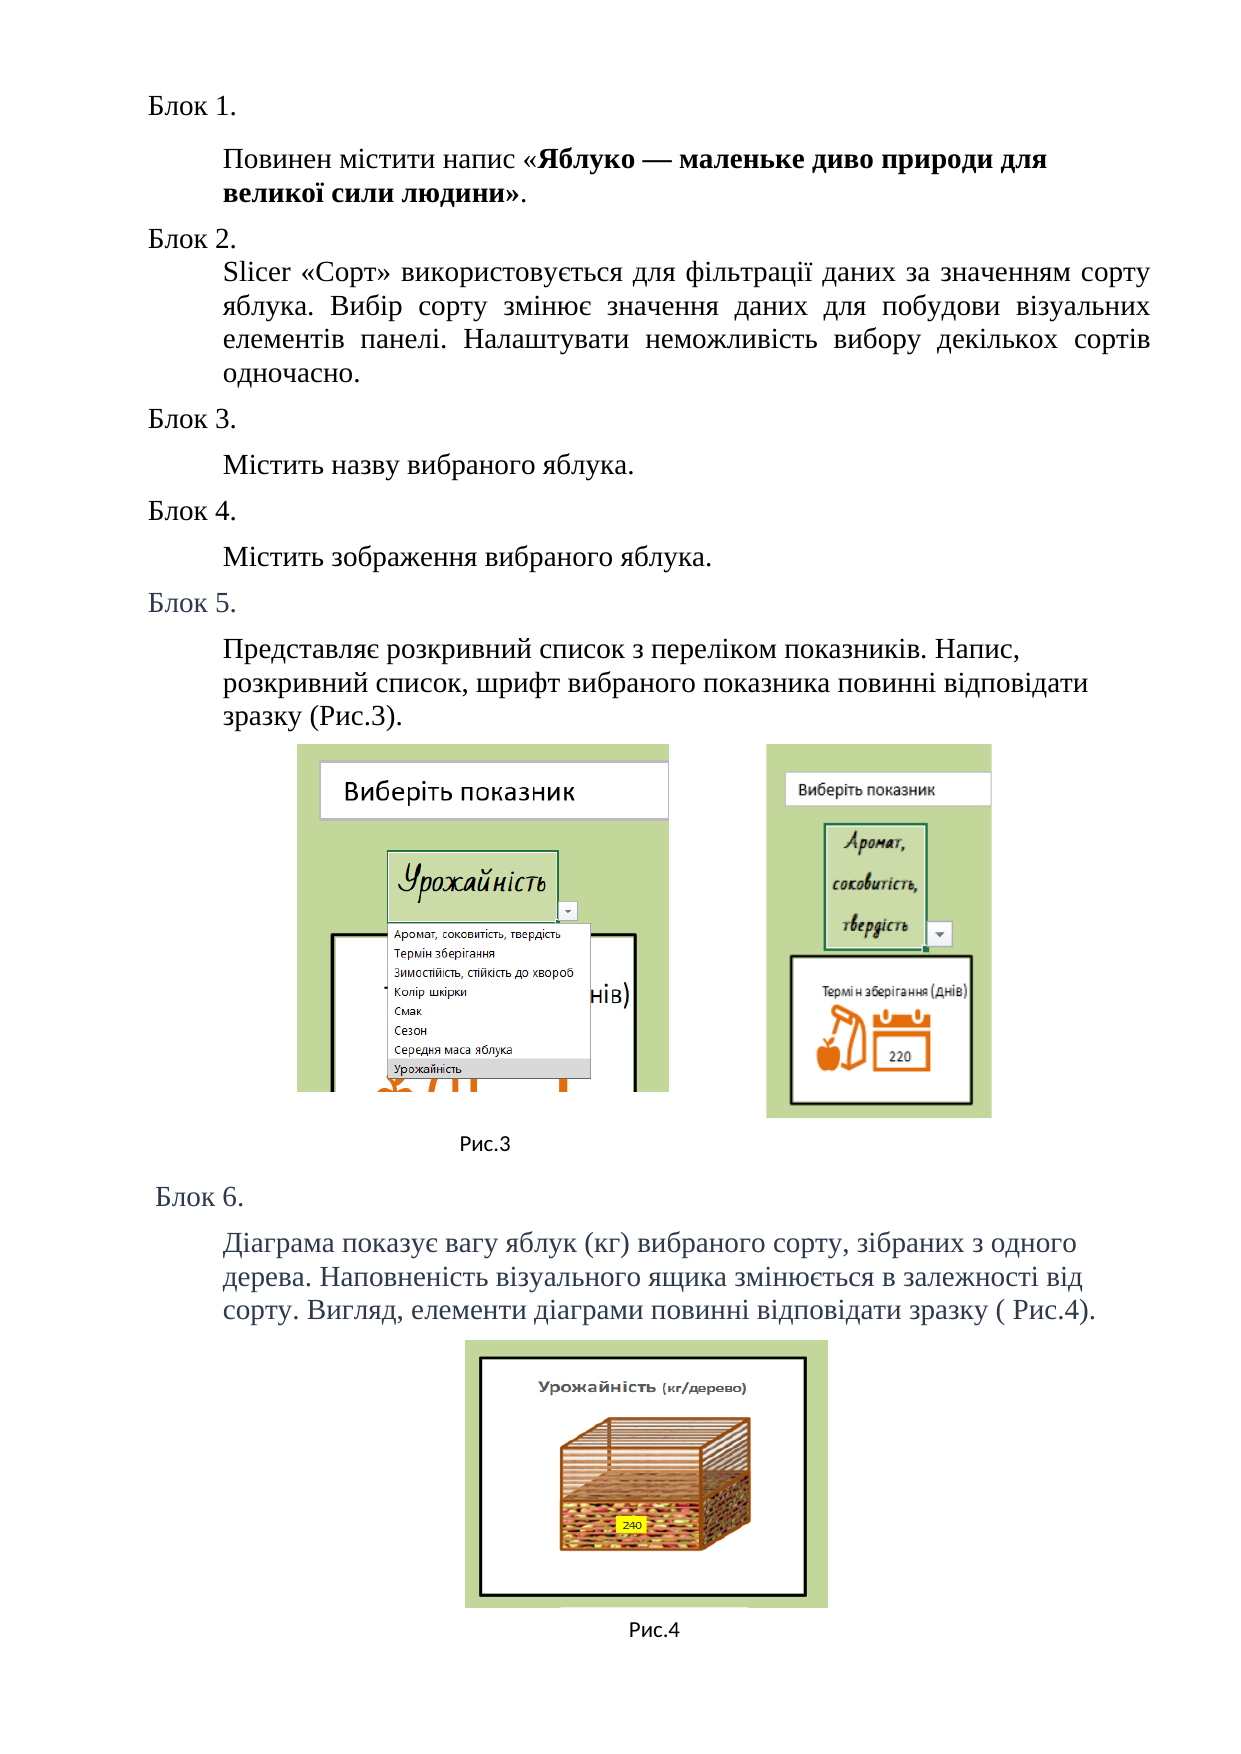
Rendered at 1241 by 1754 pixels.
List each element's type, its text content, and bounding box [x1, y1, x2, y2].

list Містить назву вибраного яблука. [223, 447, 1152, 481]
list Блок 5. [148, 585, 1152, 619]
list Блок 2. [148, 221, 1152, 254]
picture [465, 1340, 828, 1608]
text Блок 1. [148, 88, 1152, 122]
list Slicer «Сорт» використовується для фільтрації даних за значенням сорту яблука. Вибір сорту змінює значення даних для побудови візуальних елементів панелі. Налаштувати неможливість вибору декількох сортів одночасно. [223, 254, 1152, 389]
list Містить зображення вибраного яблука. [223, 539, 1152, 573]
list Блок 3. [148, 401, 1152, 435]
list Повинен містити напис «Яблуко — маленьке диво природи для великої сили людини». [223, 141, 1152, 208]
text Діаграма показує вагу яблук (кг) вибраного сорту, зібраних з одного дерева. Наповненість візуального ящика змінюється в залежності від сорту. Вигляд, елементи діаграми повинні відповідати зразку ( Рис.4). [223, 1225, 1152, 1326]
picture [297, 744, 669, 1092]
list Представляє розкривний список з переліком показників. Напис, розкривний список, шрифт вибраного показника повинні відповідати зразку (Рис.3). [223, 631, 1152, 732]
list Блок 4. [148, 493, 1152, 527]
picture [766, 744, 992, 1118]
